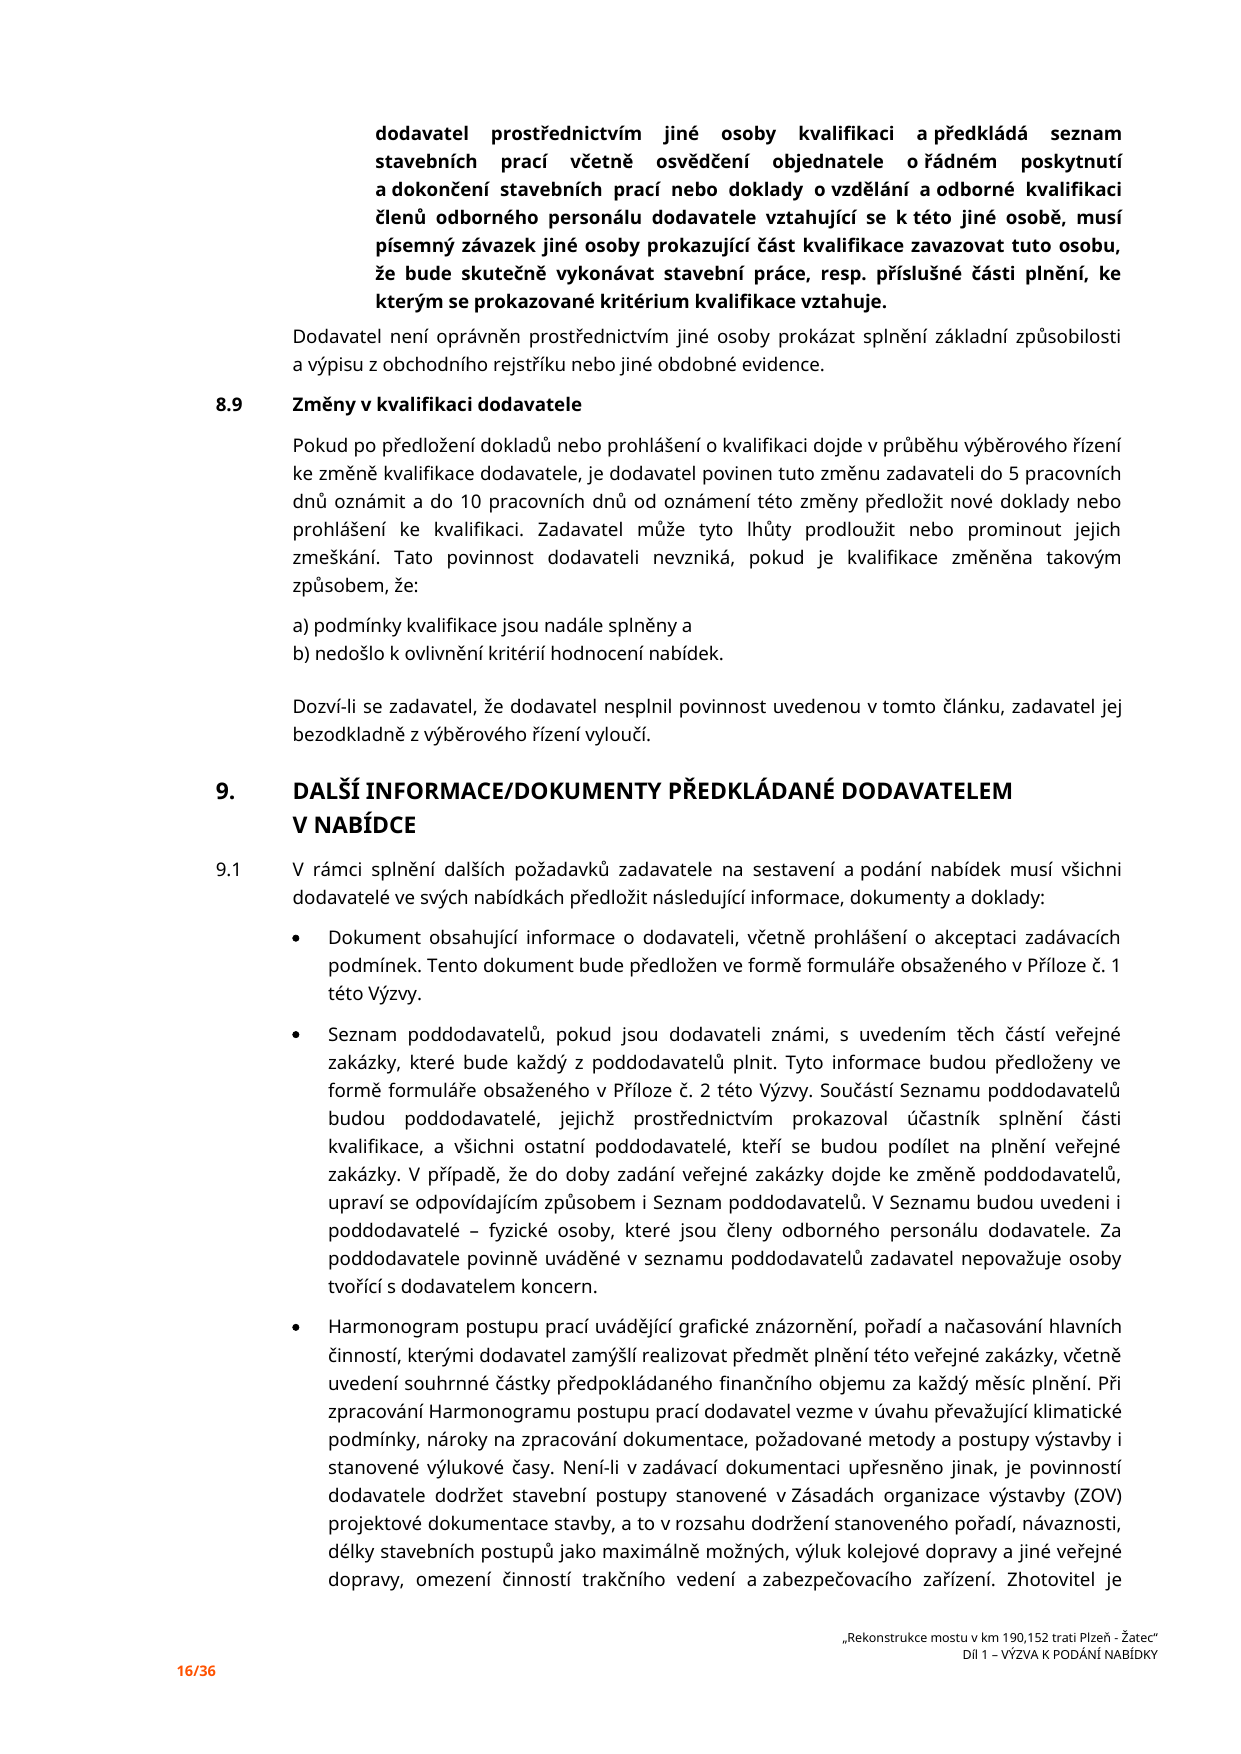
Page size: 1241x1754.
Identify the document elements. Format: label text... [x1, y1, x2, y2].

text Seznam poddodavatelů, pokud jsou dodavateli známi, s uvedením těch částí veřejné zakázky, které bude každý z poddodavatelů plnit. Tyto informace budou předloženy ve formě formuláře obsaženého v Příloze č. 2 této Výzvy. Součástí Seznamu poddodavatelů budou poddodavatelé, jejichž prostřednictvím prokazoval účastník splnění části kvalifikace, a všichni ostatní poddodavatelé, kteří se budou podílet na plnění veřejné zakázky. V případě, že do doby zadání veřejné zakázky dojde ke změně poddodavatelů, upraví se odpovídajícím způsobem i Seznam poddodavatelů. V Seznamu budou uvedeni i poddodavatelé – fyzické osoby, které jsou členy odborného personálu dodavatele. Za poddodavatele povinně uváděné v seznamu poddodavatelů zadavatel nepovažuje osoby tvořící s dodavatelem koncern. [292, 1021, 1122, 1299]
text b) nedošlo k ovlivnění kritérií hodnocení nabídek. [292, 641, 1122, 666]
text Pokud po předložení dokladů nebo prohlášení o kvalifikaci dojde v průběhu výběrového řízení ke změně kvalifikace dodavatele, je dodavatel povinen tuto změnu zadavateli do 5 pracovních dnů oznámit a do 10 pracovních dnů od oznámení této změny předložit nové doklady nebo prohlášení ke kvalifikaci. Zadavatel může tyto lhůty prodloužit nebo prominout jejich zmeškání. Tato povinnost dodavateli nevzniká, pokud je kvalifikace změněna takovým způsobem, že: [292, 432, 1122, 598]
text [292, 1314, 1122, 1592]
text Dokument obsahující informace o dodavateli, včetně prohlášení o akceptaci zadávacích podmínek. Tento dokument bude předložen ve formě formuláře obsaženého v Příloze č. 1 této Výzvy. [292, 924, 1122, 1006]
text V rámci splnění dalších požadavků zadavatele na sestavení a podání nabídek musí všichni dodavatelé ve svých nabídkách předložit následující informace, dokumenty a doklady: [216, 856, 1122, 909]
text Změny v kvalifikaci dodavatele [216, 392, 1122, 417]
text Dodavatel není oprávněn prostřednictvím jiné osoby prokázat splnění základní způsobilosti a výpisu z obchodního rejstříku nebo jiné obdobné evidence. [292, 323, 1122, 377]
text a) podmínky kvalifikace jsou nadále splněny a [292, 613, 1122, 638]
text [328, 121, 1122, 314]
text DALŠÍ INFORMACE/DOKUMENTY PŘEDKLÁDANÉ DODAVATELEM V NABÍDCE [216, 775, 1122, 840]
text Dozví-li se zadavatel, že dodavatel nesplnil povinnost uvedenou v tomto článku, zadavatel jej bezodkladně z výběrového řízení vyloučí. [292, 694, 1122, 747]
